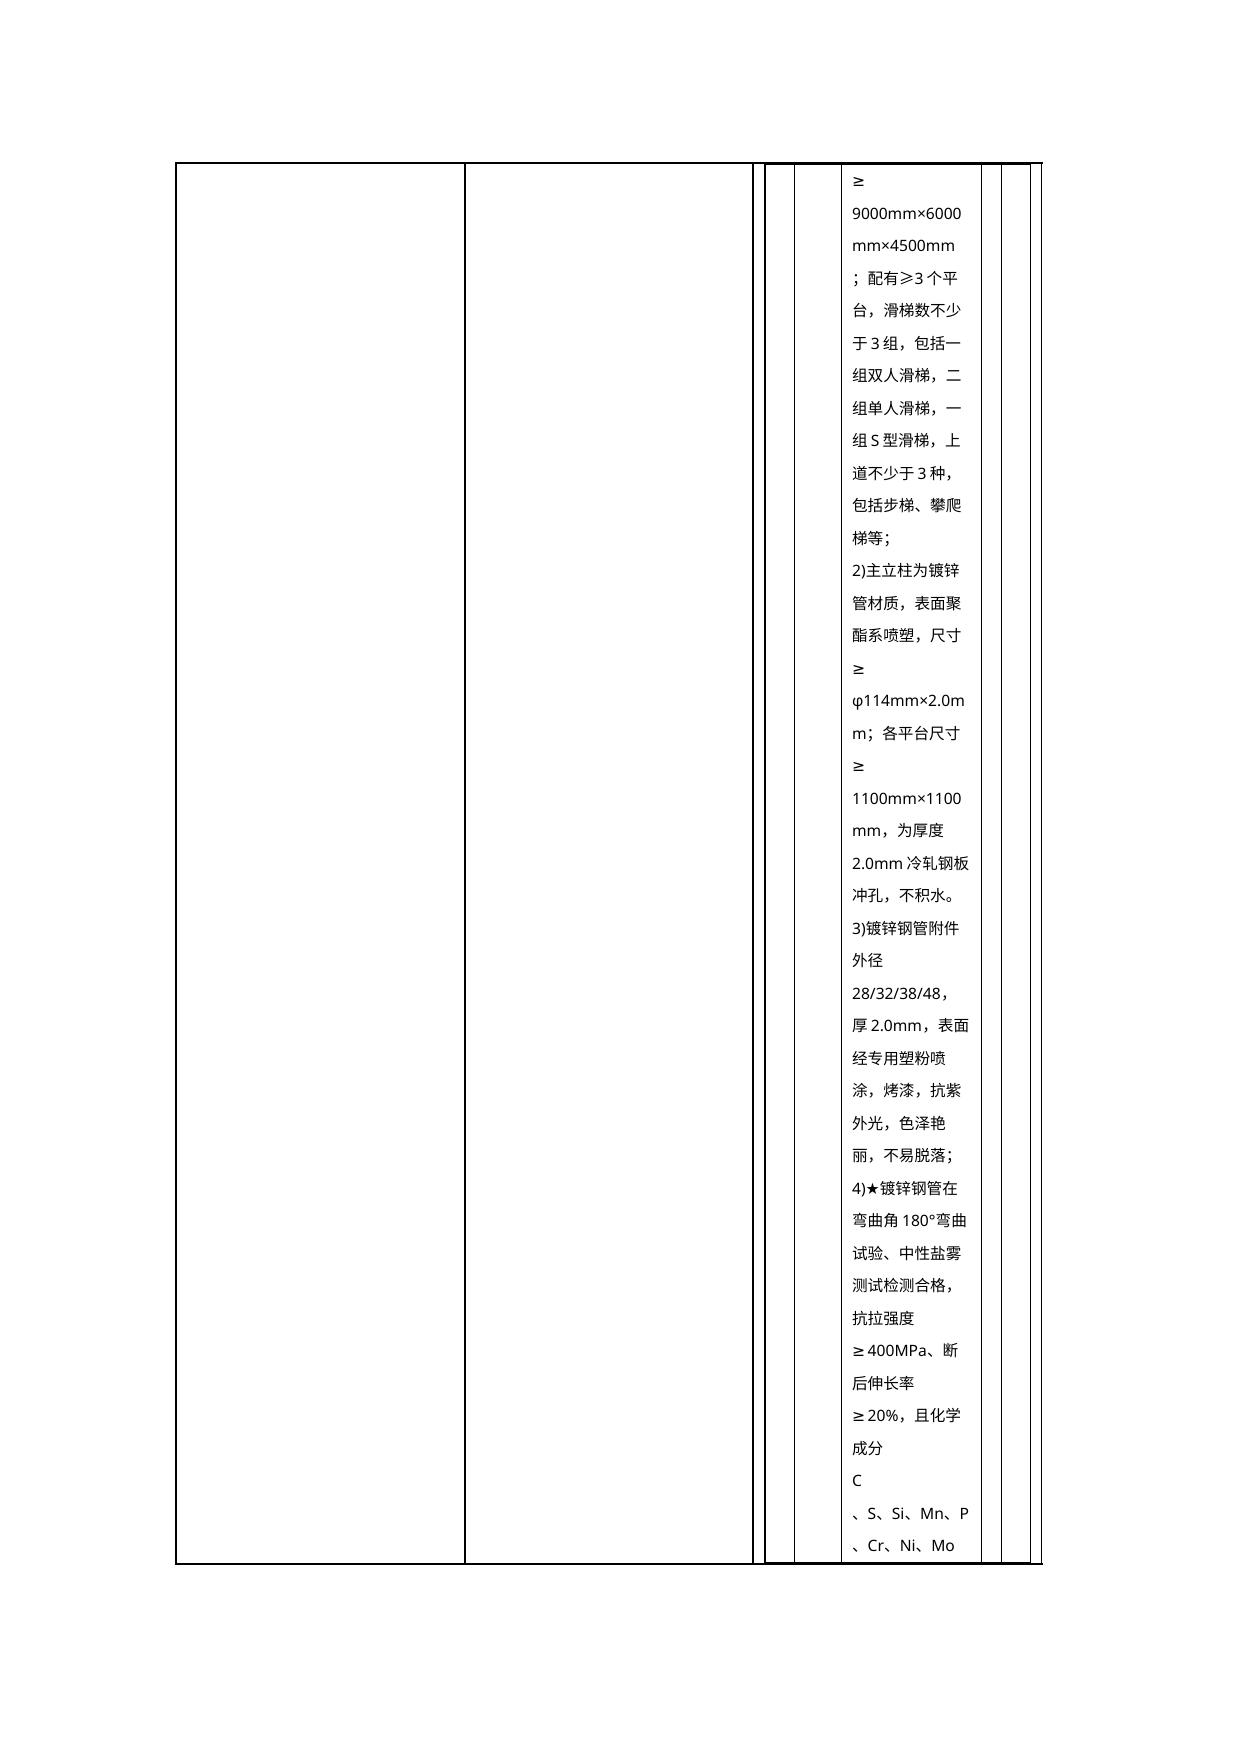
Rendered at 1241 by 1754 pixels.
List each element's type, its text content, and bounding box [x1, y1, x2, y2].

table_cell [982, 165, 1001, 1562]
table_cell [754, 164, 764, 1563]
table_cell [842, 165, 981, 1562]
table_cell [766, 165, 794, 1562]
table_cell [1031, 164, 1041, 1563]
table_cell [466, 164, 752, 1563]
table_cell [1002, 165, 1030, 1562]
table_cell 1 [177, 164, 464, 1563]
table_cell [795, 165, 841, 1562]
